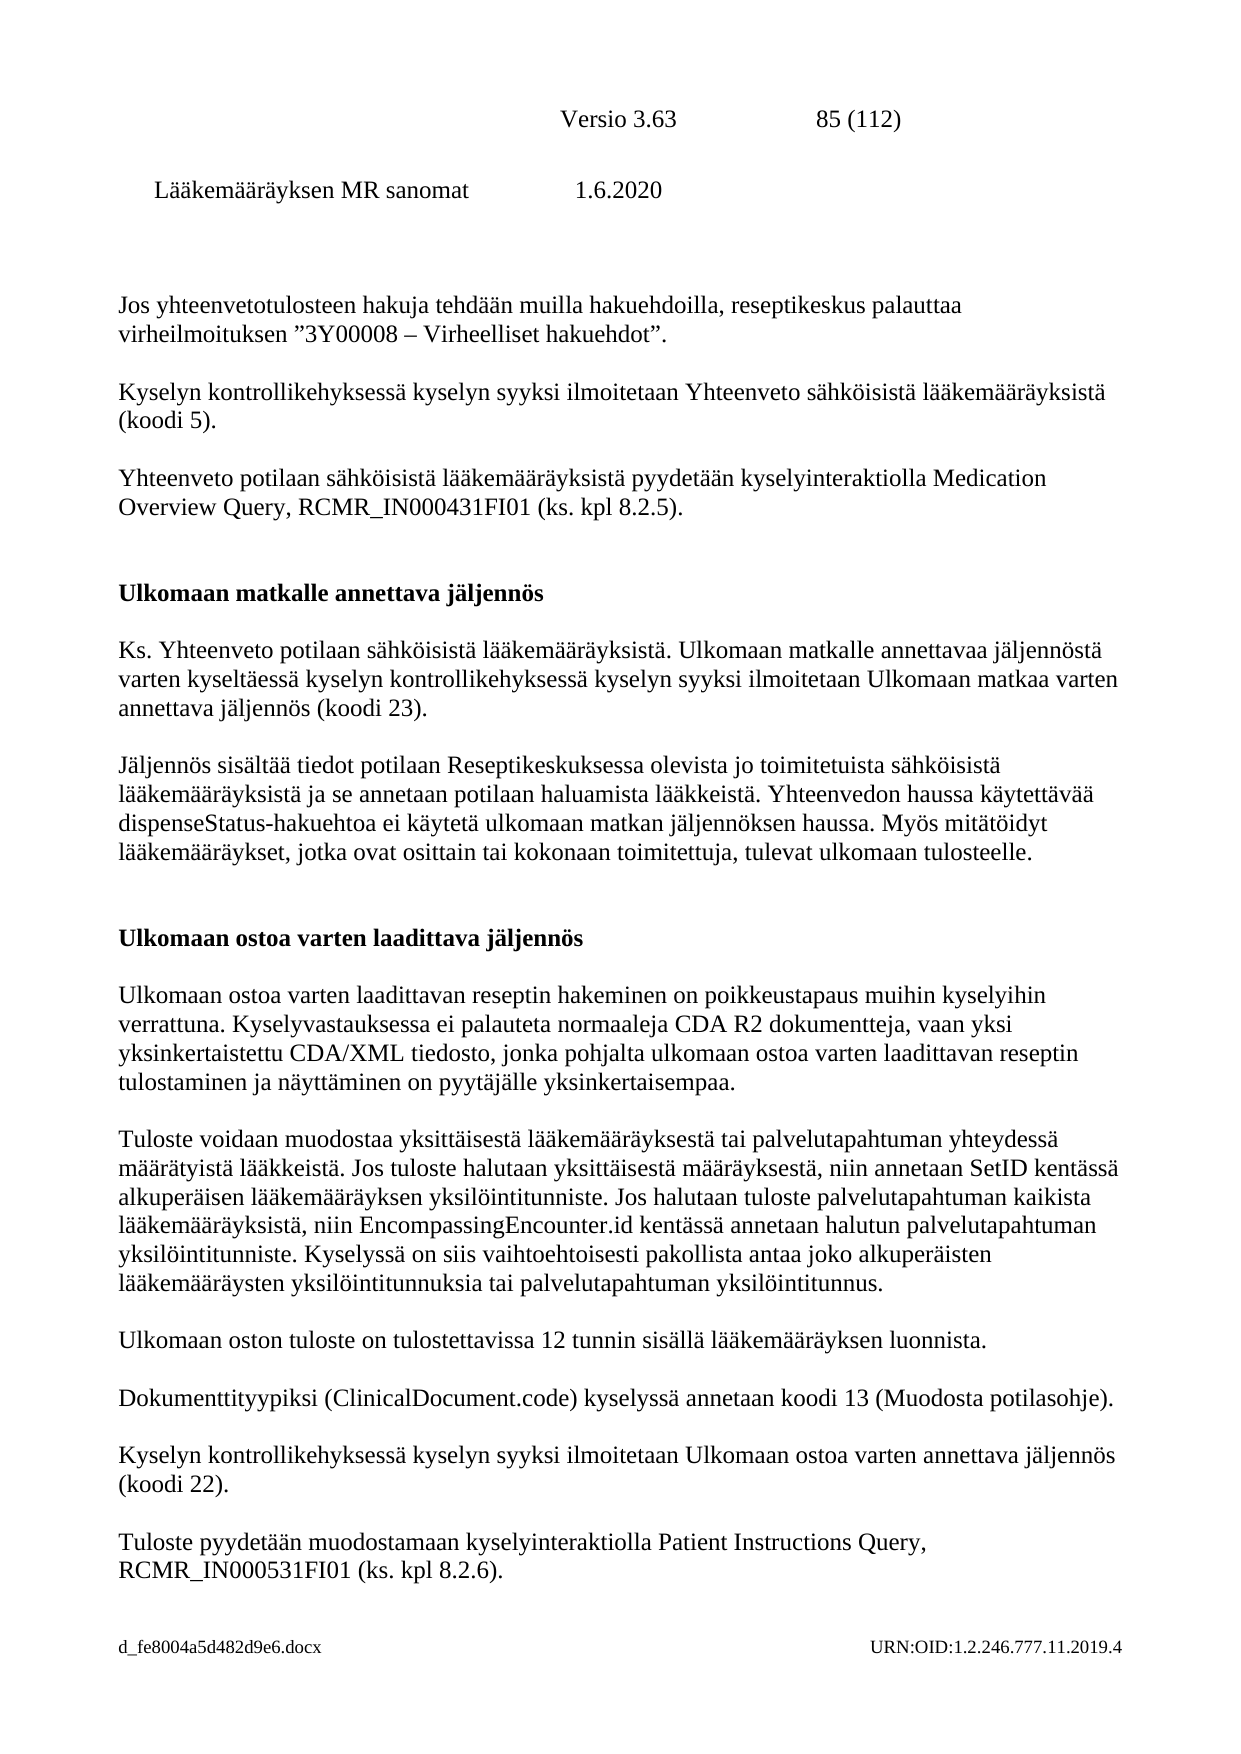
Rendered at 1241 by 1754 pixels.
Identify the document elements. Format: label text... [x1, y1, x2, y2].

text Ks. Yhteenveto potilaan sähköisistä lääkemääräyksistä. Ulkomaan matkalle annettavaa jäljennöstä varten kyseltäessä kyselyn kontrollikehyksessä kyselyn syyksi ilmoitetaan Ulkomaan matkaa varten annettava jäljennös (koodi 23). [118, 636, 1122, 722]
text Yhteenveto potilaan sähköisistä lääkemääräyksistä pyydetään kyselyinteraktiolla Medication Overview Query, RCMR_IN000431FI01 (ks. kpl 8.2.5). [118, 463, 1122, 521]
text Kyselyn kontrollikehyksessä kyselyn syyksi ilmoitetaan Ulkomaan ostoa varten annettava jäljennös (koodi 22). [118, 1441, 1122, 1498]
text Ulkomaan oston tuloste on tulostettavissa 12 tunnin sisällä lääkemääräyksen luonnista. [118, 1326, 1122, 1354]
text Tuloste pyydetään muodostamaan kyselyinteraktiolla Patient Instructions Query, RCMR_IN000531FI01 (ks. kpl 8.2.6). [118, 1527, 1122, 1584]
text Dokumenttityypiksi (ClinicalDocument.code) kyselyssä annetaan koodi 13 (Muodosta potilasohje). [118, 1383, 1122, 1412]
text Ulkomaan ostoa varten laadittava jäljennös [118, 923, 1122, 952]
text Kyselyn kontrollikehyksessä kyselyn syyksi ilmoitetaan Yhteenveto sähköisistä lääkemääräyksistä (koodi 5). [118, 377, 1122, 434]
text Tuloste voidaan muodostaa yksittäisestä lääkemääräyksestä tai palvelutapahtuman yhteydessä määrätyistä lääkkeistä. Jos tuloste halutaan yksittäisestä määräyksestä, niin annetaan SetID kentässä alkuperäisen lääkemääräyksen yksilöintitunniste. Jos halutaan tuloste palvelutapahtuman kaikista lääkemääräyksistä, niin EncompassingEncounter.id kentässä annetaan halutun palvelutapahtuman yksilöintitunniste. Kyselyssä on siis vaihtoehtoisesti pakollista antaa joko alkuperäisten lääkemääräysten yksilöintitunnuksia tai palvelutapahtuman yksilöintitunnus. [118, 1124, 1122, 1297]
text Ulkomaan matkalle annettava jäljennös [118, 578, 1122, 607]
text Jos yhteenvetotulosteen hakuja tehdään muilla hakuehdoilla, reseptikeskus palauttaa virheilmoituksen ”3Y00008 – Virheelliset hakuehdot”. [118, 291, 1122, 348]
text Ulkomaan ostoa varten laadittavan reseptin hakeminen on poikkeustapaus muihin kyselyihin verrattuna. Kyselyvastauksessa ei palauteta normaaleja CDA R2 dokumentteja, vaan yksi yksinkertaistettu CDA/XML tiedosto, jonka pohjalta ulkomaan ostoa varten laadittavan reseptin tulostaminen ja näyttäminen on pyytäjälle yksinkertaisempaa. [118, 981, 1122, 1096]
text Jäljennös sisältää tiedot potilaan Reseptikeskuksessa olevista jo toimitetuista sähköisistä lääkemääräyksistä ja se annetaan potilaan haluamista lääkkeistä. Yhteenvedon haussa käytettävää dispenseStatus-hakuehtoa ei käytetä ulkomaan matkan jäljennöksen haussa. Myös mitätöidyt lääkemääräykset, jotka ovat osittain tai kokonaan toimitettuja, tulevat ulkomaan tulosteelle. [118, 751, 1122, 866]
